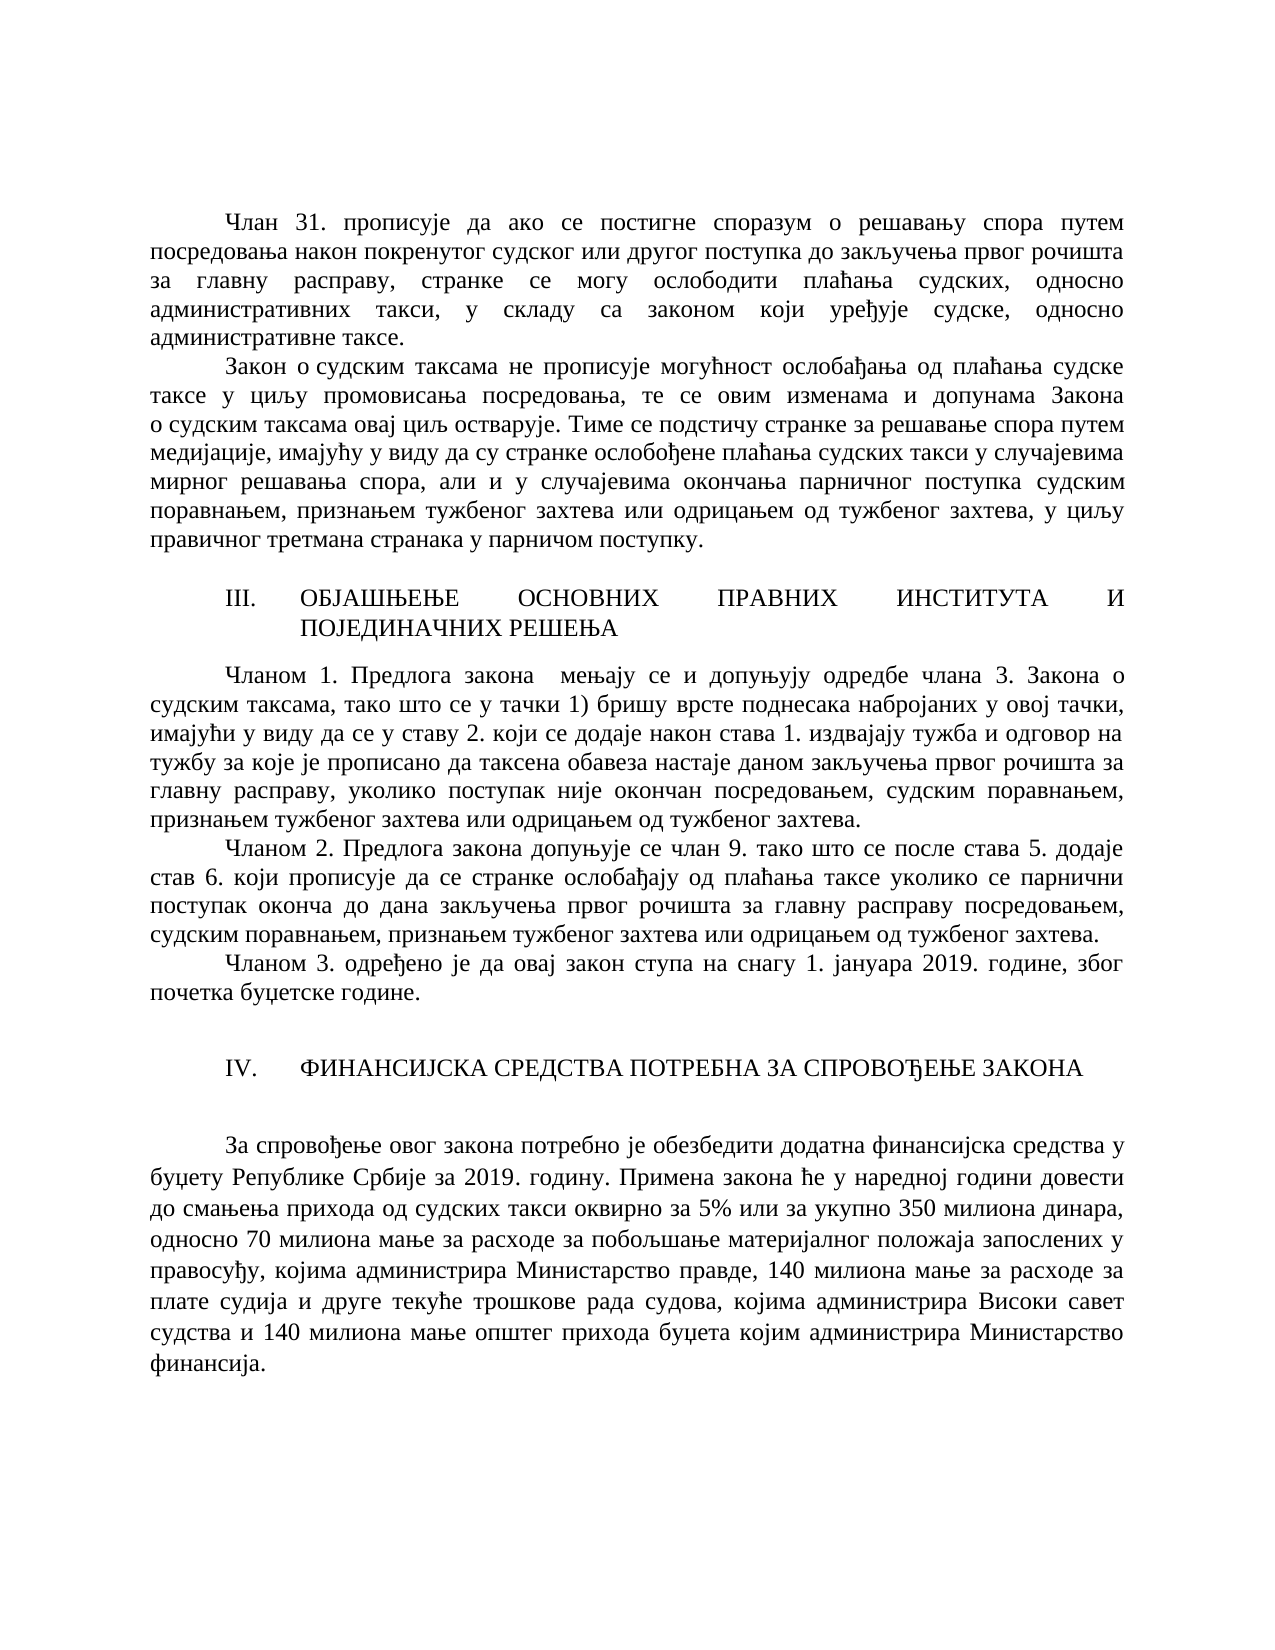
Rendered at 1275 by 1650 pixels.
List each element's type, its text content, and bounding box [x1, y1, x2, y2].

list ФИНАНСИЈСКА СРЕДСТВА ПОТРЕБНА ЗА СПРОВОЂЕЊЕ ЗАКОНА [225, 1053, 1125, 1082]
text За спровођење овог закона потребно је обезбедити додатна финансијска средства у буџету Републике Србије за 2019. годину. Примена закона ће у наредној години довести до смањења прихода од судских такси оквирно за 5% или за укупно 350 милиона динара, односно 70 милиона мање за расходе за побољшање материјалног положаја запослених у правосуђу, којима администрира Министарство правде, 140 милиона мање за расходе за плате судија и друге текуће трошкове рада судова, којима администрира Високи савет судства и 140 милиона мање општег прихода буџета којим администрира Министарство финансија. [150, 1131, 1125, 1377]
text Чланом 3. одређено је да овај закон ступа на снагу 1. јануара 2019. године, због почетка буџетске године. [150, 948, 1125, 1005]
text Закон о судским таксама не прописује могућност ослобађања од плаћања судске таксе у циљу промовисања посредовања, те се овим изменама и допунама Закона о судским таксама овај циљ остварује. Тиме се подстичу странке за решавање спора путем медијације, имајућу у виду да су странке ослобођене плаћања судских такси у случајевима мирног решавања спора, али и у случајевима окончања парничног поступка судским поравнањем, признањем тужбеног захтева или одрицањем од тужбеног захтева, у циљу правичног третмана странака у парничом поступку. [150, 351, 1125, 552]
text Чланом 2. Предлога закона допуњује се члан 9. тако што се после става 5. додаје став 6. који прописује да се странке ослобађају од плаћања таксе уколико се парнични поступак оконча до дана закључења првог рочишта за главну расправу посредовањем, судским поравнањем, признањем тужбеног захтева или одрицањем од тужбеног захтева. [150, 833, 1125, 948]
text Чланом 1. Предлога закона мењају се и допуњују одредбе члана 3. Закона о судским таксама, тако што се у тачки 1) бришу врсте поднесака набројаних у овој тачки, имајући у виду да се у ставу 2. који се додаје након става 1. издвајају тужба и одговор на тужбу за које је прописано да таксена обавеза настаје даном закључења првог рочишта за главну расправу, уколико поступак није окончан посредовањем, судским поравнањем, признањем тужбеног захтева или одрицањем од тужбеног захтева. [150, 660, 1125, 833]
text Члан 31. прописује да ако се постигне споразум о решавању спора путем посредовања након покренутог судског или другог поступка до закључења првог рочишта за главну расправу, странке се могу ослободити плаћања судских, односно административних такси, у складу са законом који уређује судске, односно административне таксе. [150, 207, 1125, 351]
list ОБЈАШЊЕЊЕ ОСНОВНИХ ПРАВНИХ ИНСТИТУТА И ПОЈЕДИНАЧНИХ РЕШЕЊА [225, 583, 1125, 642]
